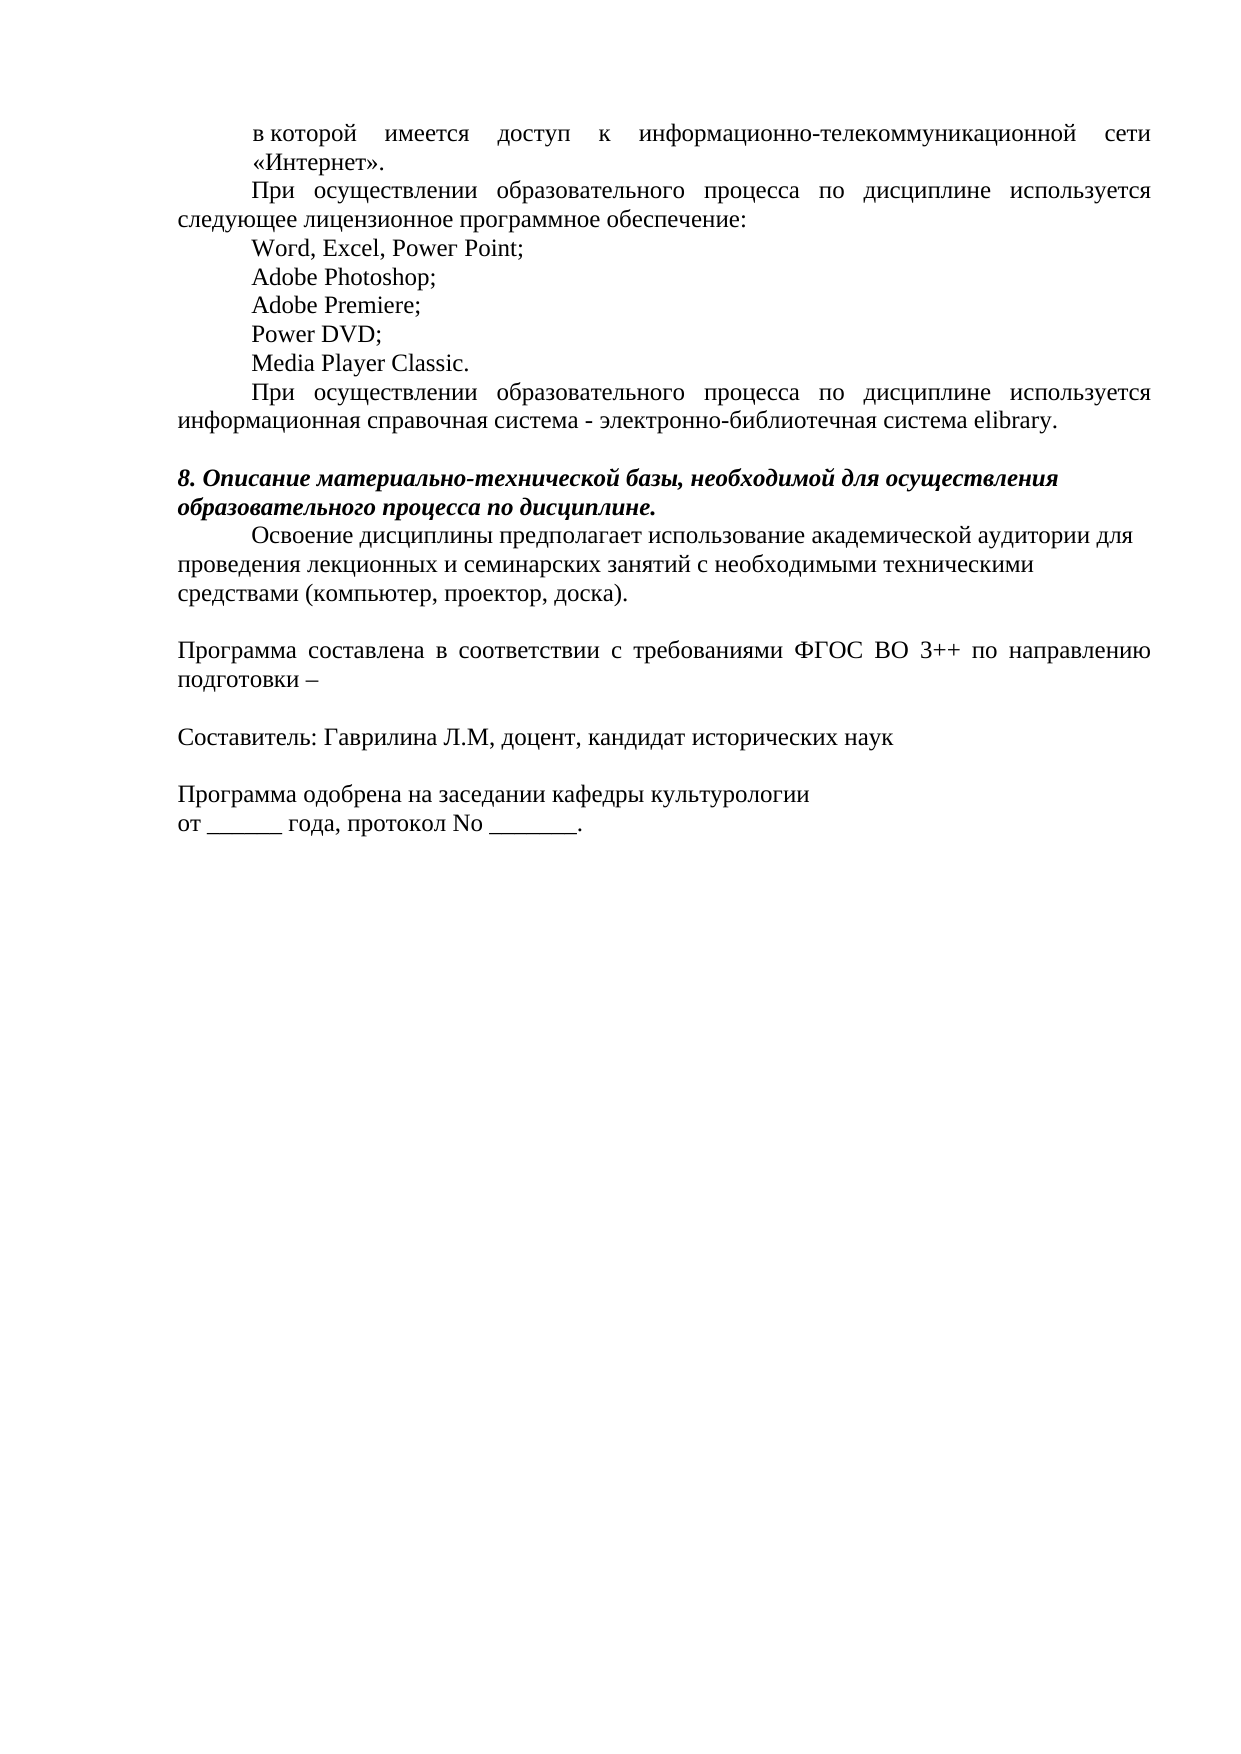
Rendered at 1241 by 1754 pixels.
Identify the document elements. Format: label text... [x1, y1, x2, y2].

text от ______ года, протокол No _______. [177, 808, 1152, 837]
text Adobe Premiere; [177, 291, 1152, 319]
text При осуществлении образовательного процесса по дисциплине используется информационная справочная система - электронно-библиотечная система elibrary. [177, 377, 1152, 434]
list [215, 118, 1152, 176]
text Освоение дисциплины предполагает использование академической аудитории для проведения лекционных и семинарских занятий с необходимыми техническими средствами (компьютер, проектор, доска). [177, 521, 1152, 607]
text Media Player Classic. [177, 348, 1152, 377]
text При осуществлении образовательного процесса по дисциплине используется следующее лицензионное программное обеспечение: [177, 176, 1152, 233]
text Wогd, Ехсеl, Powег Роint; [177, 233, 1152, 262]
text Adobe Photoshop; [177, 262, 1152, 291]
text Составитель: Гаврилина Л.М, доцент, кандидат исторических наук [177, 722, 1152, 751]
text Power DVD; [177, 319, 1152, 348]
text Программа одобрена на заседании кафедры культурологии [177, 779, 1152, 808]
text Программа составлена в соответствии с требованиями ФГОС ВО 3++ по направлению подготовки – [177, 636, 1152, 693]
text 8. Описание материально-технической базы, необходимой для осуществления образовательного процесса по дисциплине. [177, 463, 1152, 521]
